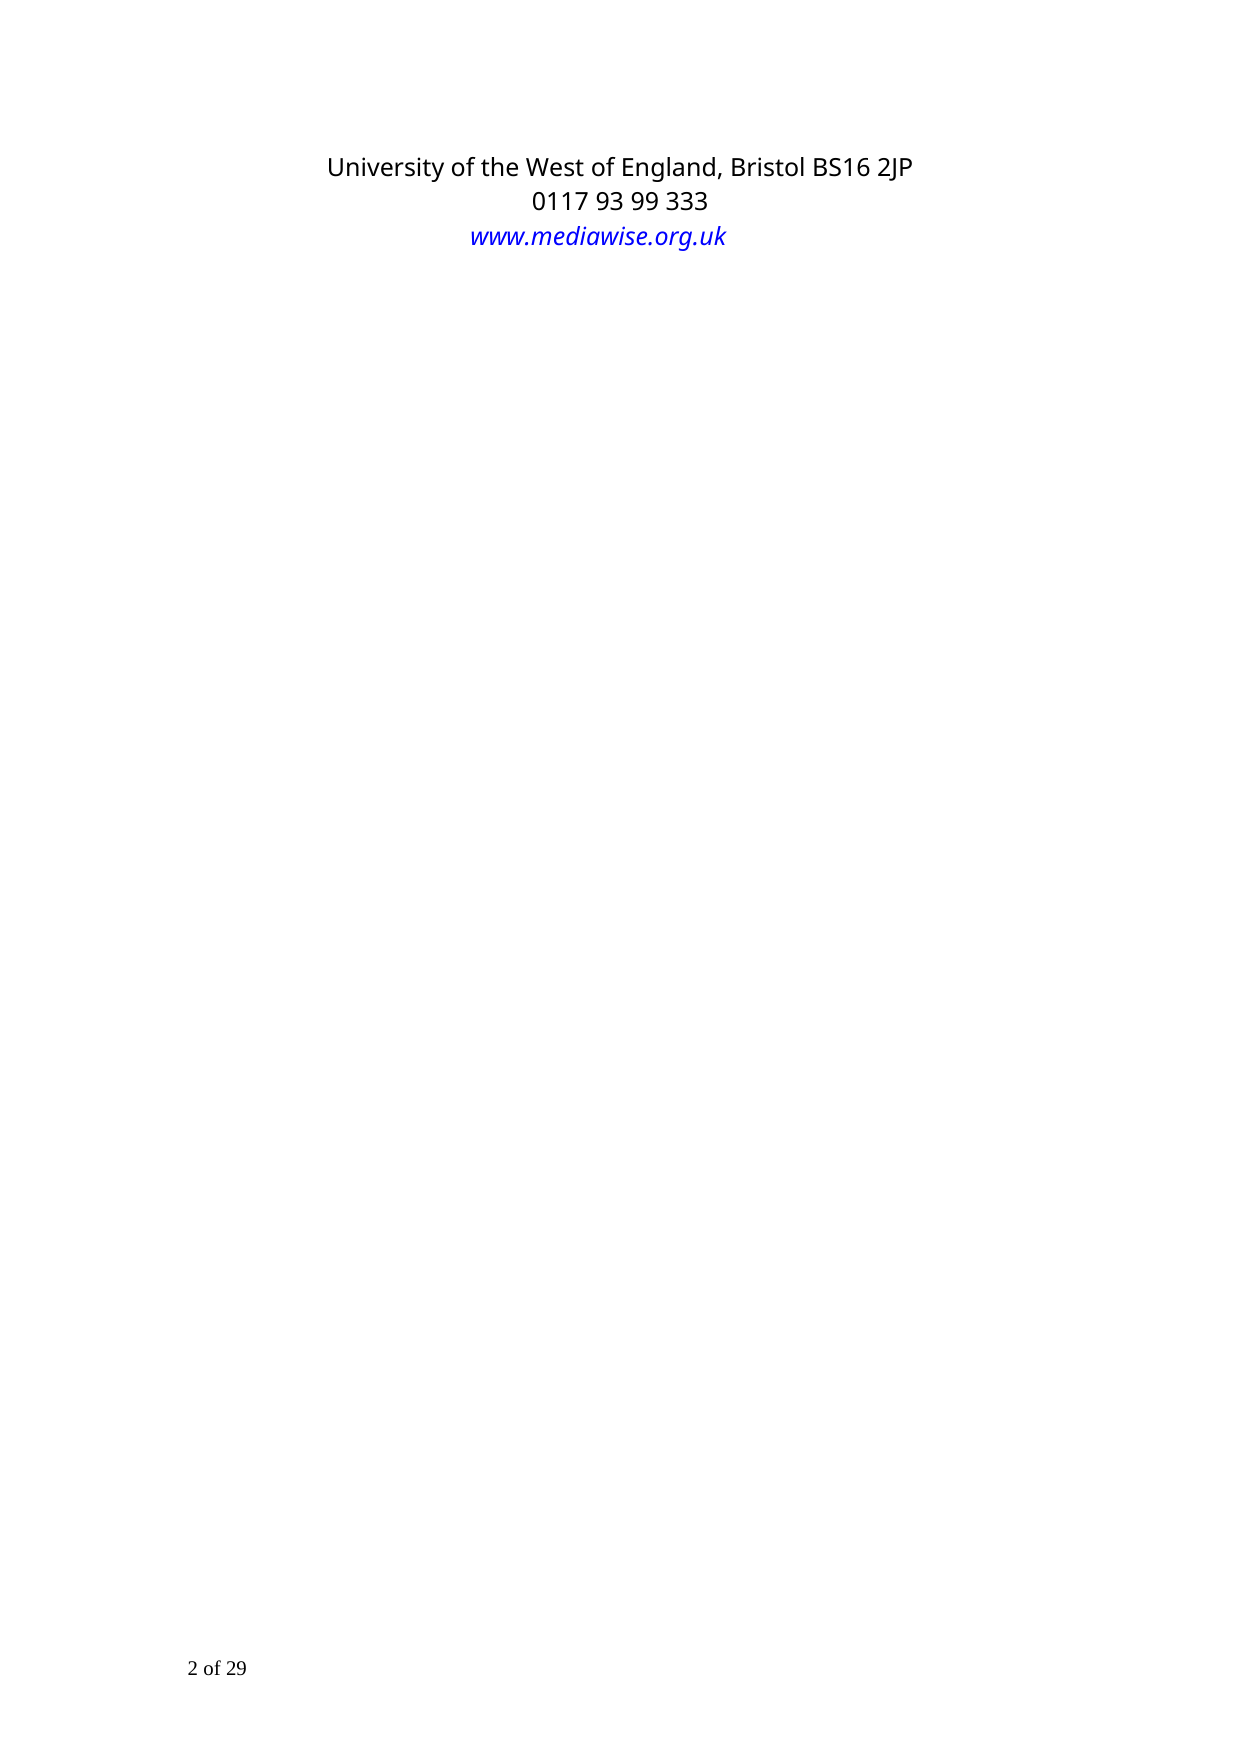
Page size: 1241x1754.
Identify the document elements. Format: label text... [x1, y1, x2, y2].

text 0117 93 99 333 [187, 184, 1053, 218]
text www.mediawise.org.uk [187, 218, 1053, 252]
text University of the West of England, Bristol BS16 2JP [187, 150, 1053, 184]
